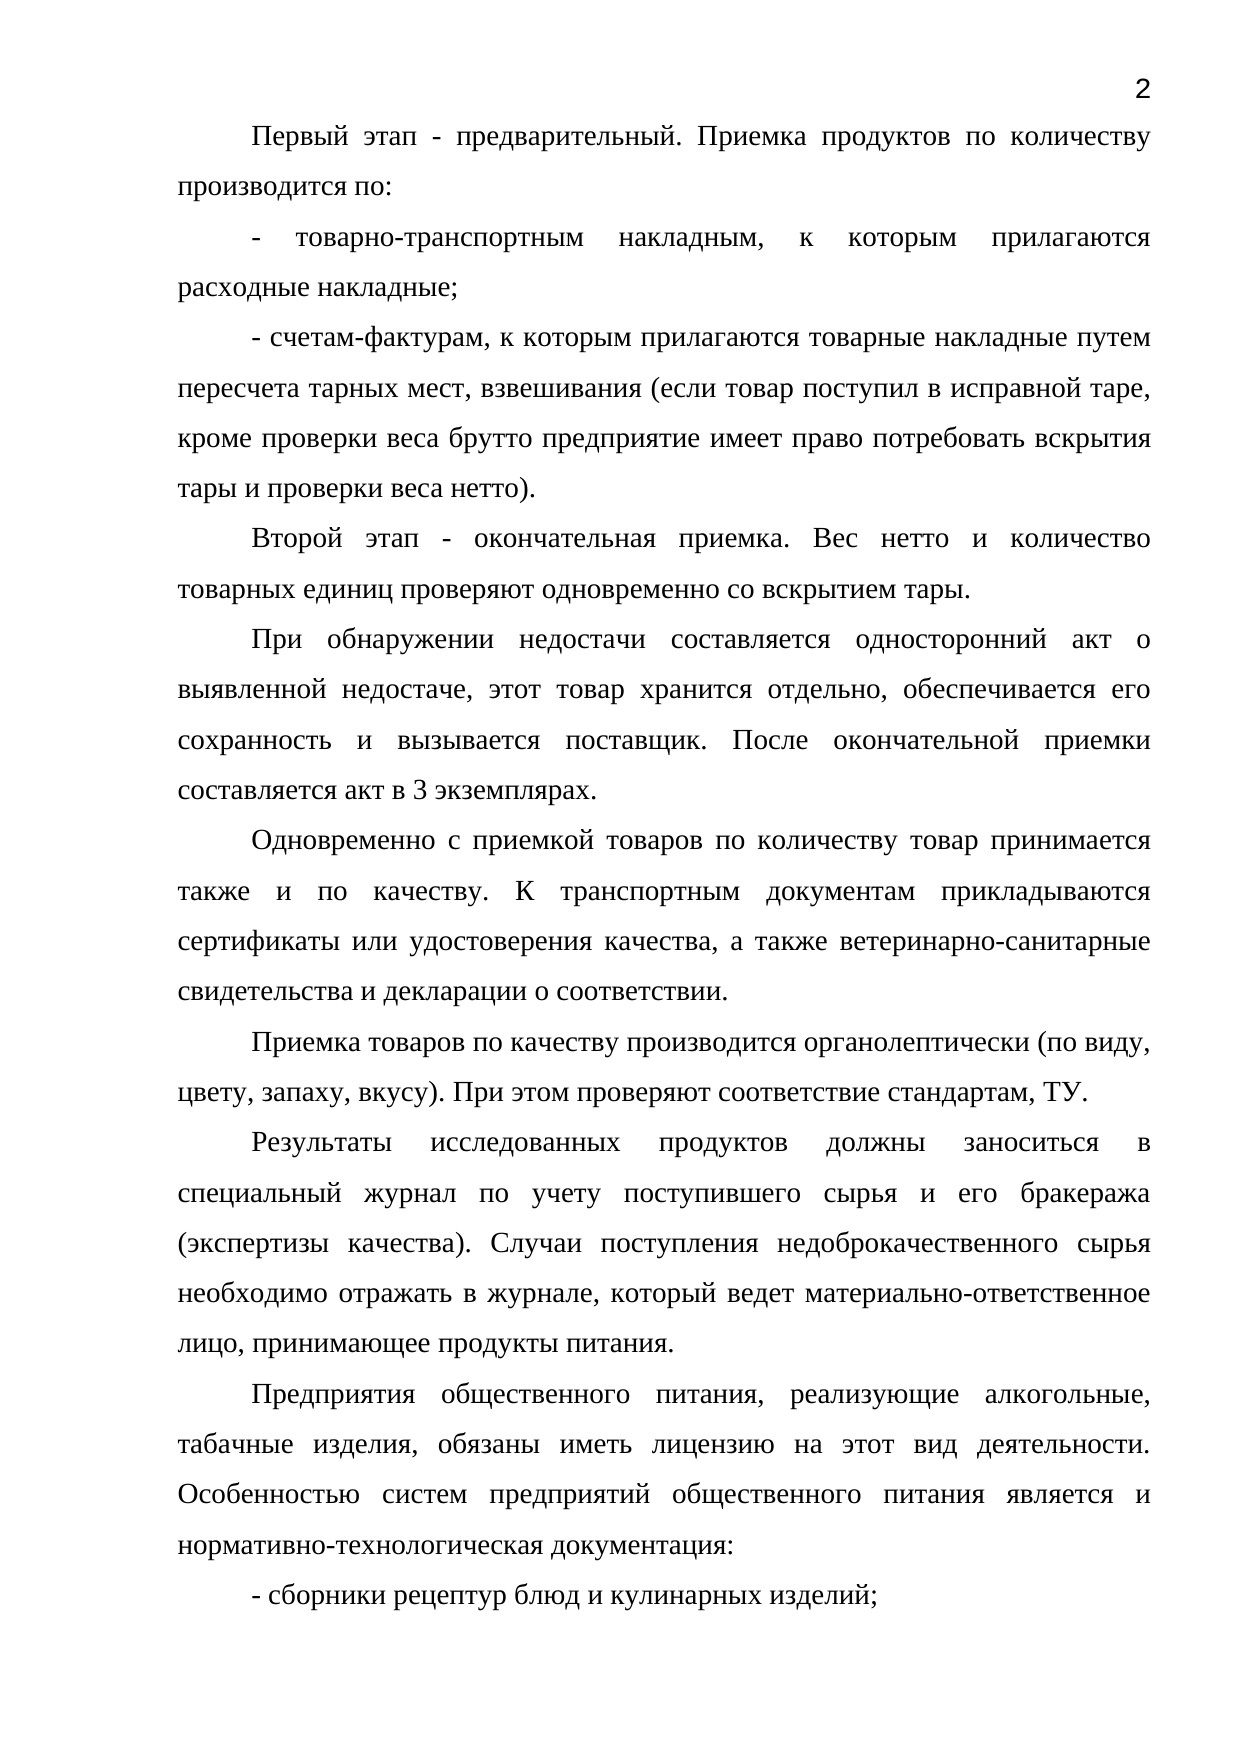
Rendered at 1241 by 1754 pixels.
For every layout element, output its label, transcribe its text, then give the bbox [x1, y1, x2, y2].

text Второй этап - окончательная приемка. Вес нетто и количество товарных единиц проверяют одновременно со вскрытием тары. [177, 521, 1152, 604]
text При обнаружении недостачи составляется односторонний акт о выявленной недостаче, этот товар хранится отдельно, обеспечивается его сохранность и вызывается поставщик. После окончательной приемки составляется акт в 3 экземплярах. [177, 621, 1152, 806]
text - товарно-транспортным накладным, к которым прилагаются расходные накладные; [177, 219, 1152, 303]
text - сборники рецептур блюд и кулинарных изделий; [177, 1577, 1152, 1611]
text Предприятия общественного питания, реализующие алкогольные, табачные изделия, обязаны иметь лицензию на этот вид деятельности. Особенностью систем предприятий общественного питания является и нормативно-технологическая документация: [177, 1376, 1152, 1560]
text Приемка товаров по качеству производится органолептически (по виду, цвету, запаху, вкусу). При этом проверяют соответствие стандартам, ТУ. [177, 1024, 1152, 1108]
text Результаты исследованных продуктов должны заноситься в специальный журнал по учету поступившего сырья и его бракеража (экспертизы качества). Случаи поступления недоброкачественного сырья необходимо отражать в журнале, который ведет материально-ответственное лицо, принимающее продукты питания. [177, 1124, 1152, 1359]
text - счетам-фактурам, к которым прилагаются товарные накладные путем пересчета тарных мест, взвешивания (если товар поступил в исправной таре, кроме проверки веса брутто предприятие имеет право потребовать вскрытия тары и проверки веса нетто). [177, 319, 1152, 504]
text Одновременно с приемкой товаров по количеству товар принимается также и по качеству. К транспортным документам прикладываются сертификаты или удостоверения качества, а также ветеринарно-санитарные свидетельства и декларации о соответствии. [177, 822, 1152, 1007]
text Первый этап - предварительный. Приемка продуктов по количеству производится по: [177, 118, 1152, 202]
